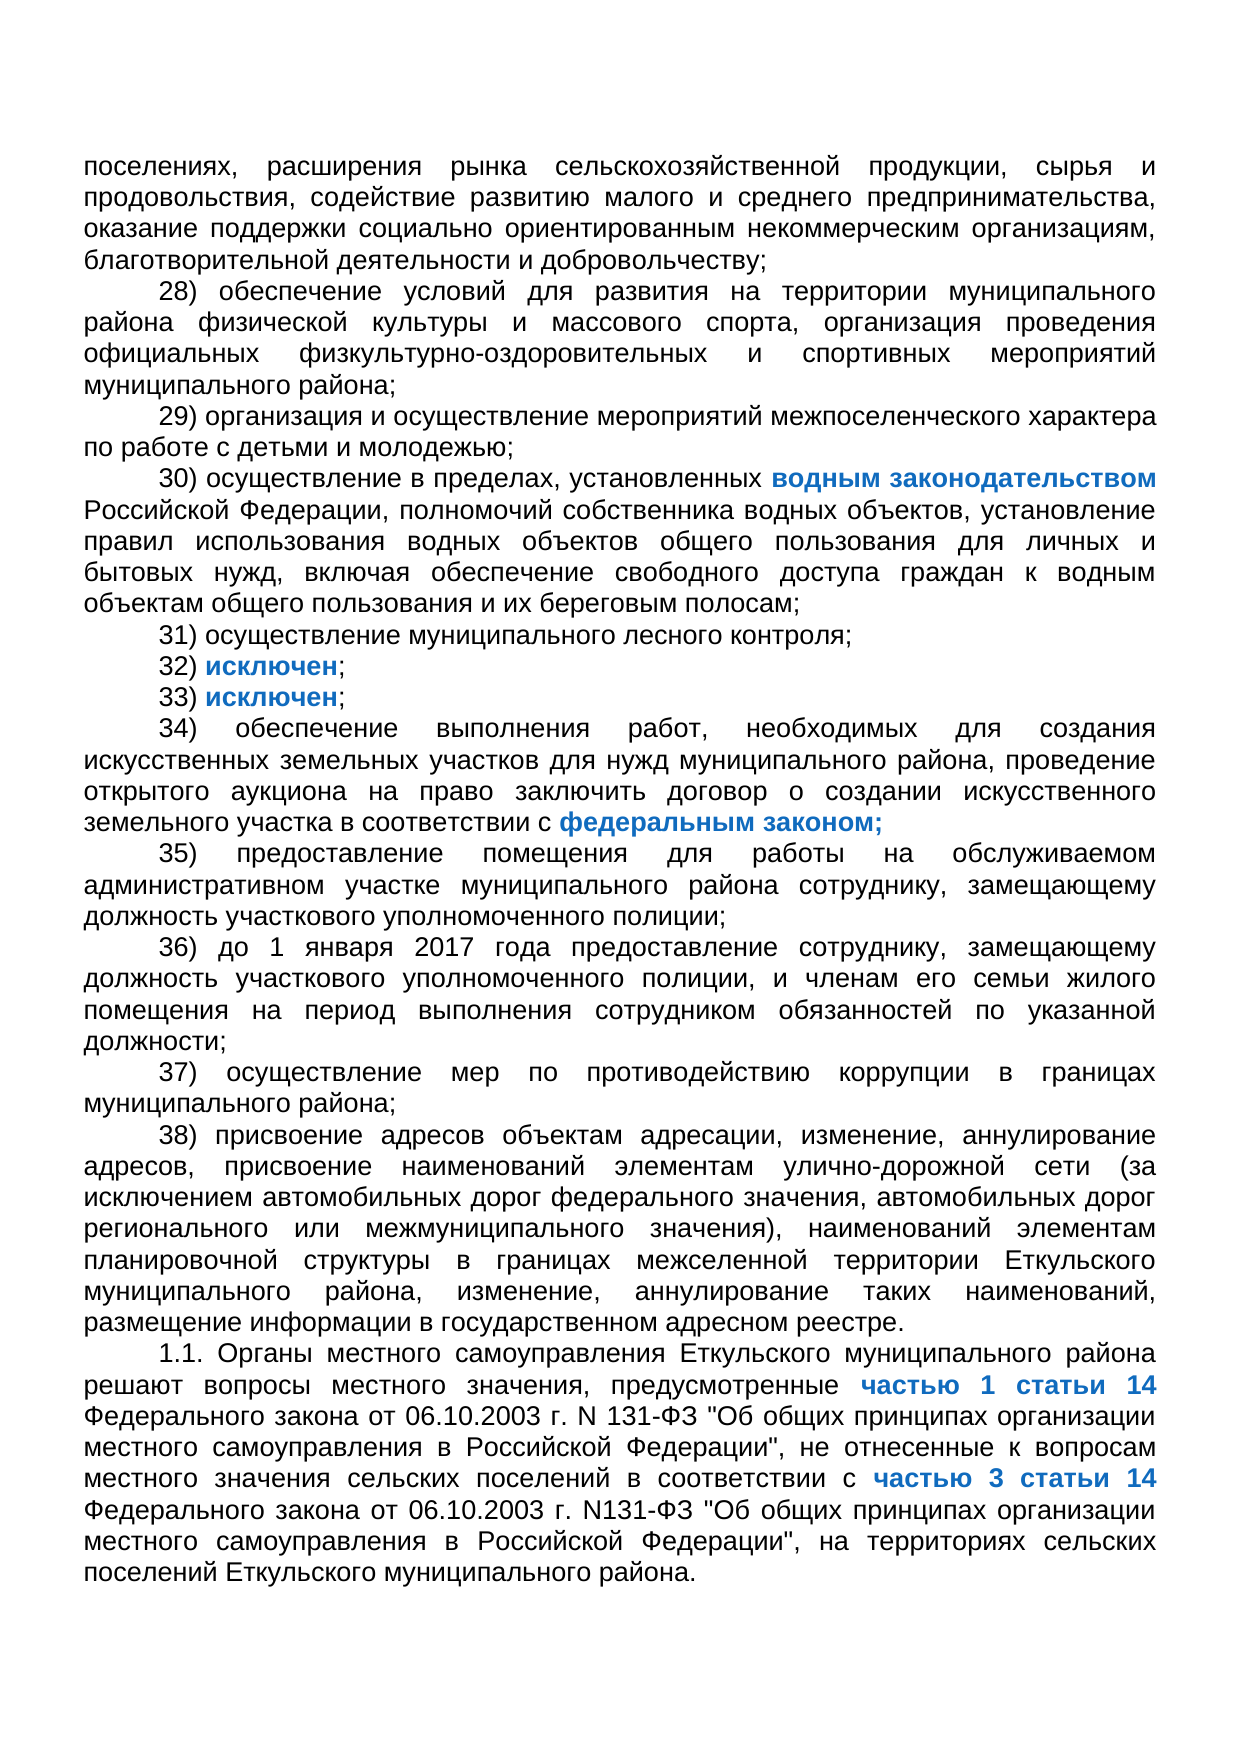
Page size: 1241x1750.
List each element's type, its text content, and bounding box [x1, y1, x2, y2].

text 37) осуществление мер по противодействию коррупции в границах муниципального района; [83, 1056, 1157, 1119]
text 33) исключен; [83, 681, 1157, 712]
text 32) исключен; [83, 650, 1157, 681]
text 30) осуществление в пределах, установленных водным законодательством Российской Федерации, полномочий собственника водных объектов, установление правил использования водных объектов общего пользования для личных и бытовых нужд, включая обеспечение свободного доступа граждан к водным объектам общего пользования и их береговым полосам; [83, 462, 1157, 619]
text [83, 150, 1157, 275]
text 35) предоставление помещения для работы на обслуживаемом административном участке муниципального района сотруднику, замещающему должность участкового уполномоченного полиции; [83, 837, 1157, 931]
text 29) организация и осуществление мероприятий межпоселенческого характера по работе с детьми и молодежью; [83, 400, 1157, 462]
text 34) обеспечение выполнения работ, необходимых для создания искусственных земельных участков для нужд муниципального района, проведение открытого аукциона на право заключить договор о создании искусственного земельного участка в соответствии с федеральным законом; [83, 712, 1157, 837]
text 38) присвоение адресов объектам адресации, изменение, аннулирование адресов, присвоение наименований элементам улично-дорожной сети (за исключением автомобильных дорог федерального значения, автомобильных дорог регионального или межмуниципального значения), наименований элементам планировочной структуры в границах межселенной территории Еткульского муниципального района, изменение, аннулирование таких наименований, размещение информации в государственном адресном реестре. [83, 1119, 1157, 1337]
text 28) обеспечение условий для развития на территории муниципального района физической культуры и массового спорта, организация проведения официальных физкультурно-оздоровительных и спортивных мероприятий муниципального района; [83, 275, 1157, 400]
text 31) осуществление муниципального лесного контроля; [83, 619, 1157, 650]
text 1.1. Органы местного самоуправления Еткульского муниципального района решают вопросы местного значения, предусмотренные частью 1 статьи 14 Федерального закона от 06.10.2003 г. N 131-ФЗ "Об общих принципах организации местного самоуправления в Российской Федерации", не отнесенные к вопросам местного значения сельских поселений в соответствии с частью 3 статьи 14 Федерального закона от 06.10.2003 г. N131-ФЗ "Об общих принципах организации местного самоуправления в Российской Федерации", на территориях сельских поселений Еткульского муниципального района. [83, 1337, 1157, 1587]
text 36) до 1 января 2017 года предоставление сотруднику, замещающему должность участкового уполномоченного полиции, и членам его семьи жилого помещения на период выполнения сотрудником обязанностей по указанной должности; [83, 931, 1157, 1056]
